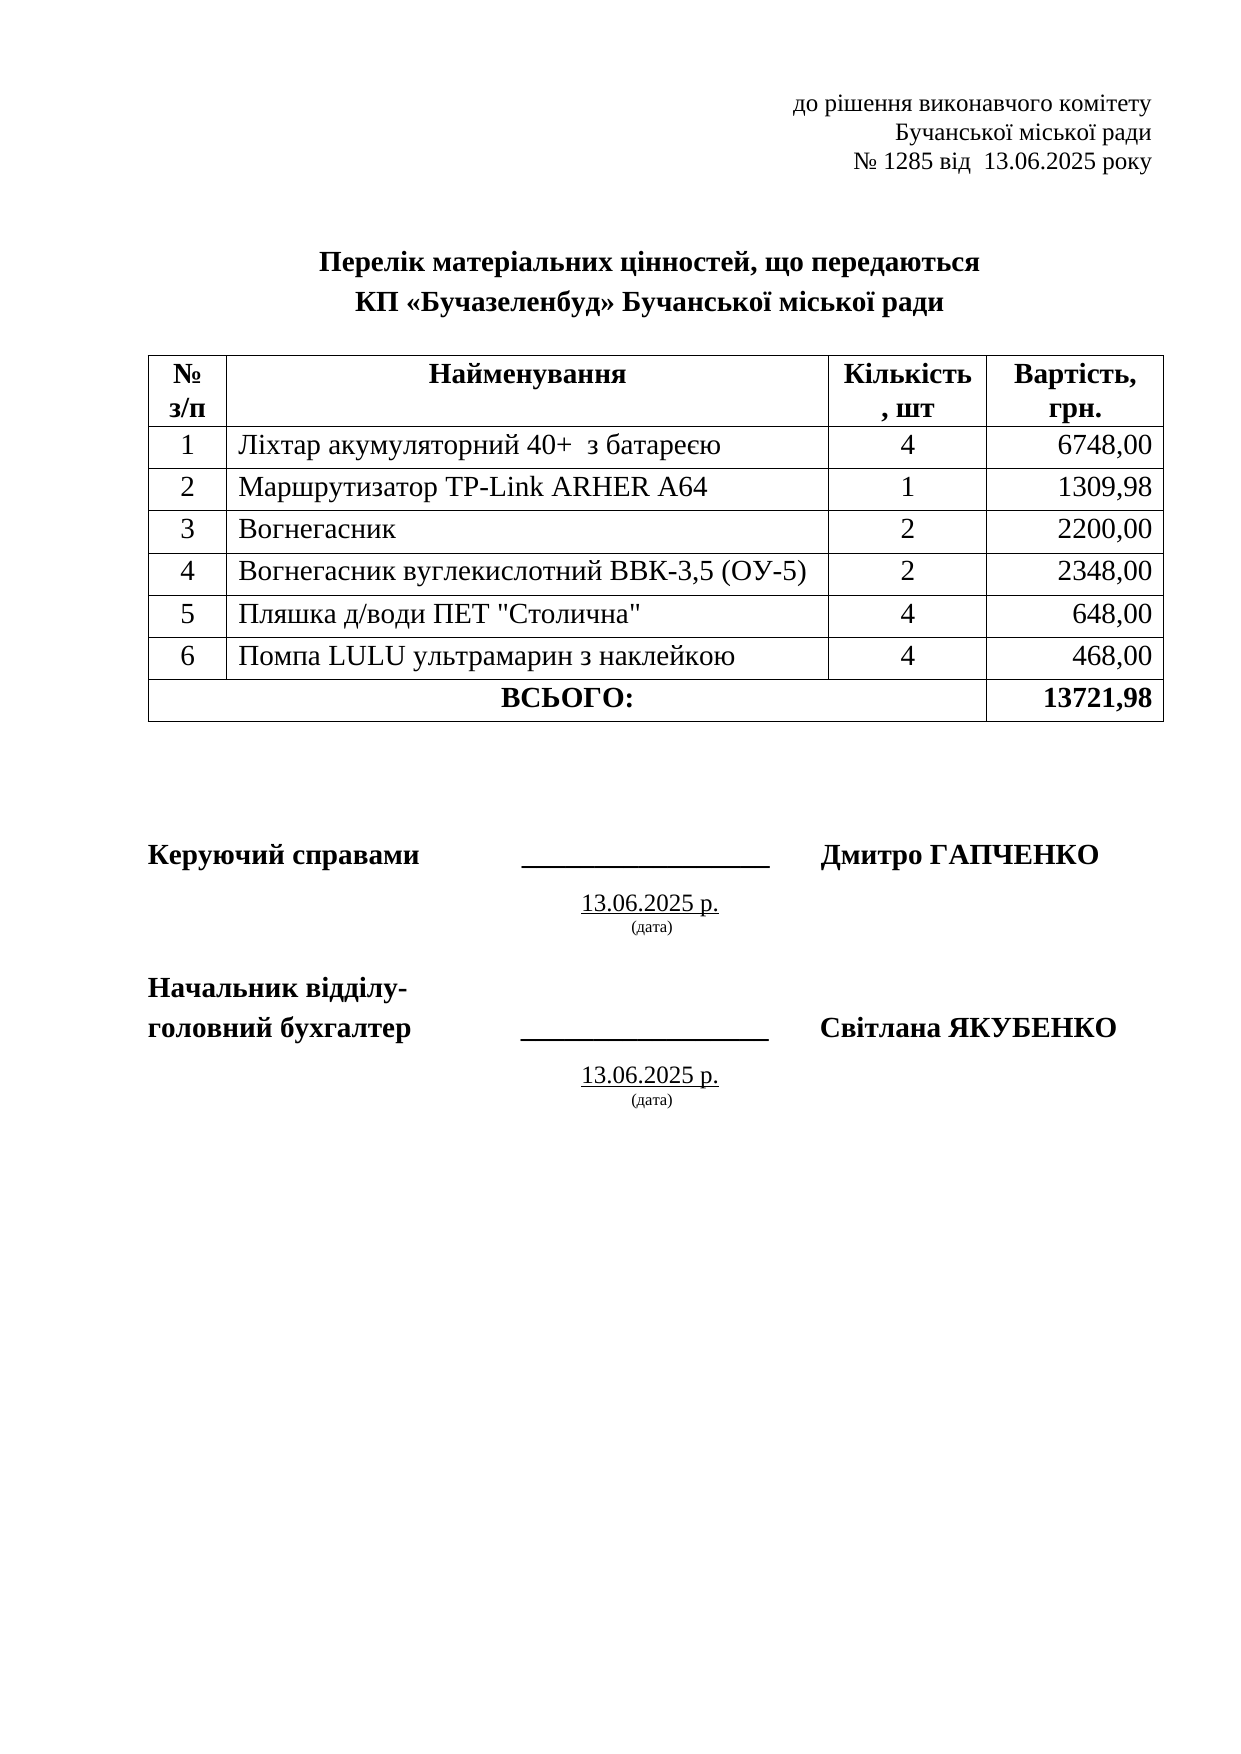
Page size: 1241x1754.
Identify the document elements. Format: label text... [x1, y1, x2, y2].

text (дата) [148, 916, 1152, 936]
table_cell 2348,00 [987, 554, 1163, 595]
table_cell 4 [829, 427, 986, 468]
text головний бухгалтер _________________ Світлана ЯКУБЕНКО [148, 1010, 1152, 1044]
text КП «Бучазеленбуд» Бучанської міської ради [148, 284, 1152, 317]
table_cell Ліхтар акумуляторний 40+ з батареєю [227, 427, 828, 468]
table_cell 13721,98 [987, 680, 1163, 721]
table_cell 2 [829, 554, 986, 595]
text Бучанської міської ради [148, 117, 1152, 146]
text до рішення виконавчого комітету [148, 88, 1152, 117]
table_cell 1 [829, 469, 986, 510]
table_header Найменування [227, 356, 828, 426]
table_cell Маршрутизатор TP-Link ARHER A64 [227, 469, 828, 510]
text 13.06.2025 р. [148, 1061, 1152, 1089]
text Перелік матеріальних цінностей, що передаються [148, 244, 1152, 277]
table_cell 2200,00 [987, 511, 1163, 552]
table_cell Вогнегасник [227, 511, 828, 552]
table_cell 1309,98 [987, 469, 1163, 510]
table_cell 1 [149, 427, 226, 468]
table_cell Помпа LULU ультрамарин з наклейкою [227, 638, 828, 679]
table_cell 3 [149, 511, 226, 552]
table_cell 4 [149, 554, 226, 595]
table_header № з/п [149, 356, 226, 426]
text Начальник відділу- [148, 970, 1152, 1003]
text Керуючий справами _________________ Дмитро ГАПЧЕНКО [148, 837, 1152, 871]
table_cell 6748,00 [987, 427, 1163, 468]
table_cell 2 [829, 511, 986, 552]
table_cell ВСЬОГО: [149, 680, 986, 721]
table_cell 4 [829, 596, 986, 637]
text № 1285 від 13.06.2025 року [148, 146, 1152, 175]
table_cell 4 [829, 638, 986, 679]
text 13.06.2025 р. [148, 888, 1152, 916]
table_cell 648,00 [987, 596, 1163, 637]
table_cell 2 [149, 469, 226, 510]
table_cell Пляшка д/води ПЕТ "Столична" [227, 596, 828, 637]
table_cell 468,00 [987, 638, 1163, 679]
table_header Кількість, шт [829, 356, 986, 426]
table_cell 6 [149, 638, 226, 679]
table_cell Вогнегасник вуглекислотний ВВК-3,5 (ОУ-5) [227, 554, 828, 595]
text (дата) [148, 1089, 1152, 1108]
table_cell 5 [149, 596, 226, 637]
table_header Вартість, грн. [987, 356, 1163, 426]
